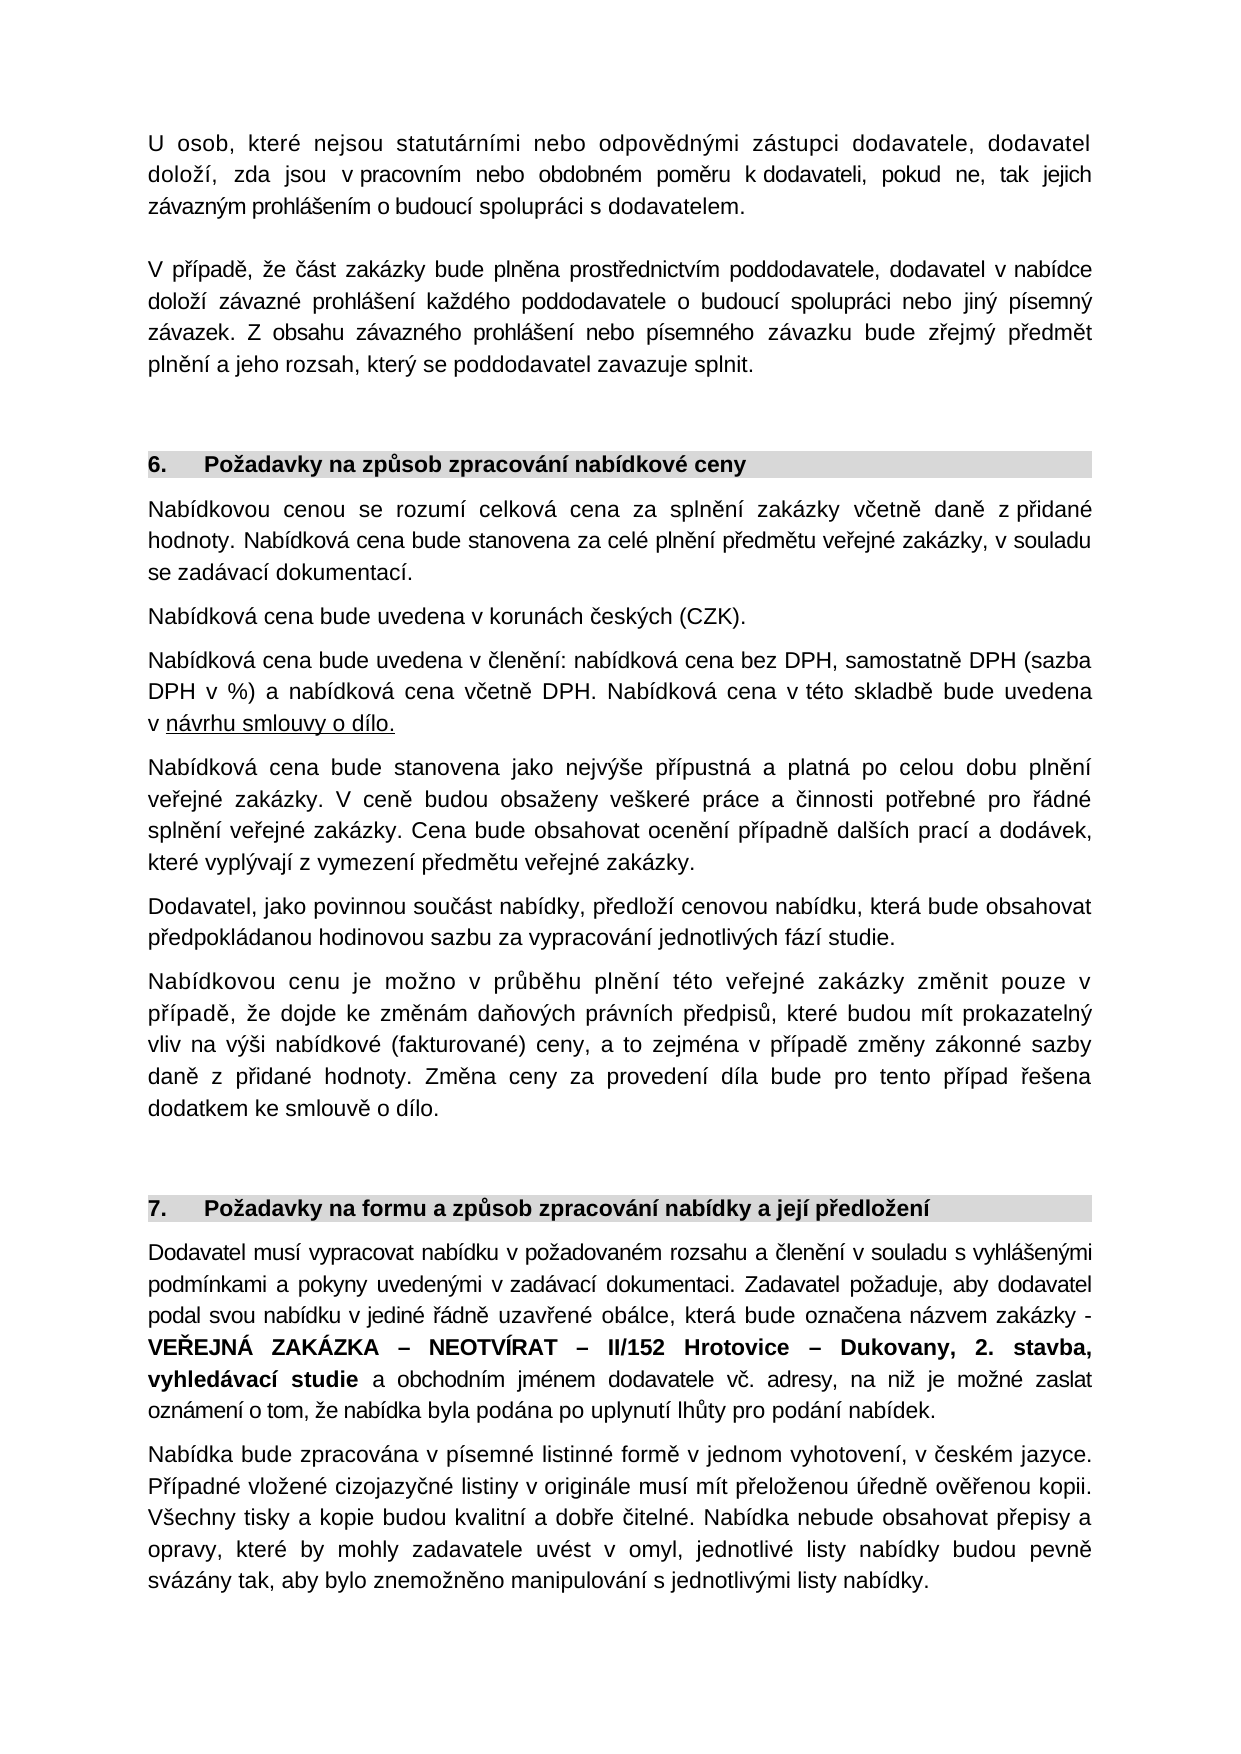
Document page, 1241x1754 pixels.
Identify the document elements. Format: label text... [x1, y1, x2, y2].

text Nabídková cena bude stanovena jako nejvýše přípustná a platná po celou dobu plnění veřejné zakázky. V ceně budou obsaženy veškeré práce a činnosti potřebné pro řádné splnění veřejné zakázky. Cena bude obsahovat ocenění případně dalších prací a dodávek, které vyplývají z vymezení předmětu veřejné zakázky. [148, 754, 1092, 875]
text U osob, které nejsou statutárními nebo odpovědnými zástupci dodavatele, dodavatel doloží, zda jsou v pracovním nebo obdobném poměru k dodavateli, pokud ne, tak jejich závazným prohlášením o budoucí spolupráci s dodavatelem. [148, 130, 1092, 219]
list Požadavky na způsob zpracování nabídkové ceny [148, 451, 1092, 478]
text Nabídkovou cenou se rozumí celková cena za splnění zakázky včetně daně z přidané hodnoty. Nabídková cena bude stanovena za celé plnění předmětu veřejné zakázky, v souladu se zadávací dokumentací. [148, 496, 1092, 585]
text V případě, že část zakázky bude plněna prostřednictvím poddodavatele, dodavatel v nabídce doloží závazné prohlášení každého poddodavatele o budoucí spolupráci nebo jiný písemný závazek. Z obsahu závazného prohlášení nebo písemného závazku bude zřejmý předmět plnění a jeho rozsah, který se poddodavatel zavazuje splnit. [148, 256, 1092, 377]
text Dodavatel musí vypracovat nabídku v požadovaném rozsahu a členění v souladu s vyhlášenými podmínkami a pokyny uvedenými v zadávací dokumentaci. Zadavatel požaduje, aby dodavatel podal svou nabídku v jediné řádně uzavřené obálce, která bude označena názvem zakázky - VEŘEJNÁ ZAKÁZKA – NEOTVÍRAT – II/152 Hrotovice – Dukovany, 2. stavba, vyhledávací studie a obchodním jménem dodavatele vč. adresy, na niž je možné zaslat oznámení o tom, že nabídka byla podána po uplynutí lhůty pro podání nabídek. [148, 1239, 1092, 1423]
list Požadavky na formu a způsob zpracování nabídky a její předložení [148, 1195, 1092, 1222]
text Dodavatel, jako povinnou součást nabídky, předloží cenovou nabídku, která bude obsahovat předpokládanou hodinovou sazbu za vypracování jednotlivých fází studie. [148, 893, 1092, 951]
text Nabídkovou cenu je možno v průběhu plnění této veřejné zakázky změnit pouze v případě, že dojde ke změnám daňových právních předpisů, které budou mít prokazatelný vliv na výši nabídkové (fakturované) ceny, a to zejména v případě změny zákonné sazby daně z přidané hodnoty. Změna ceny za provedení díla bude pro tento případ řešena dodatkem ke smlouvě o dílo. [148, 968, 1092, 1121]
text Nabídková cena bude uvedena v členění: nabídková cena bez DPH, samostatně DPH (sazba DPH v %) a nabídková cena včetně DPH. Nabídková cena v této skladbě bude uvedena v návrhu smlouvy o dílo. [148, 647, 1092, 736]
text Nabídková cena bude uvedena v korunách českých (CZK). [148, 603, 1092, 629]
text Nabídka bude zpracována v písemné listinné formě v jednom vyhotovení, v českém jazyce. Případné vložené cizojazyčné listiny v originále musí mít přeloženou úředně ověřenou kopii. Všechny tisky a kopie budou kvalitní a dobře čitelné. Nabídka nebude obsahovat přepisy a opravy, které by mohly zadavatele uvést v omyl, jednotlivé listy nabídky budou pevně svázány tak, aby bylo znemožněno manipulování s jednotlivými listy nabídky. [148, 1441, 1092, 1594]
